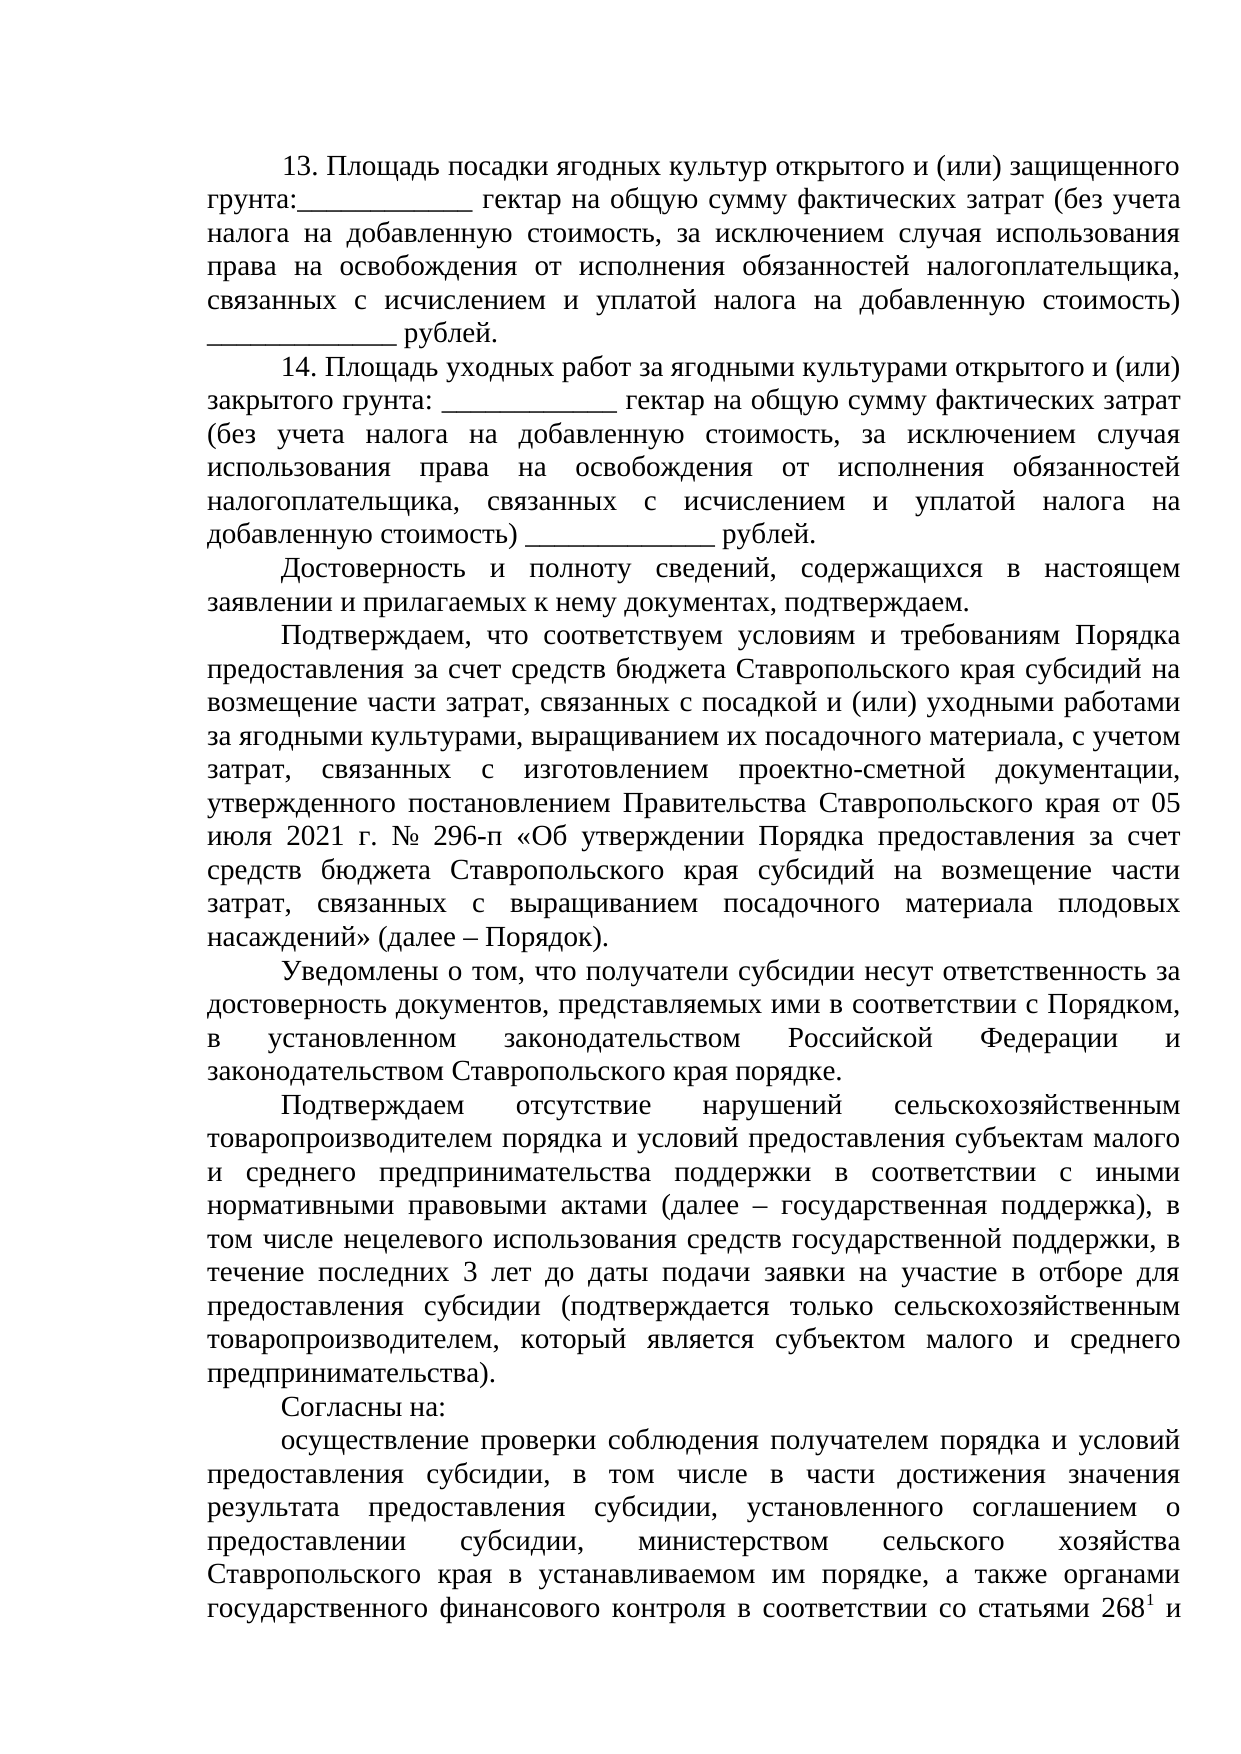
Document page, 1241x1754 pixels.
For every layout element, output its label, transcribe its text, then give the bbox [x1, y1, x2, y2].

text Подтверждаем отсутствие нарушений сельскохозяйственным товаропроизводителем порядка и условий предоставления субъектам малого и среднего предпринимательства поддержки в соответствии с иными нормативными правовыми актами (далее – государственная поддержка), в том числе нецелевого использования средств государственной поддержки, в течение последних 3 лет до даты подачи заявки на участие в отборе для предоставления субсидии (подтверждается только сельскохозяйственным товаропроизводителем, который является субъектом малого и среднего предпринимательства). [207, 1087, 1181, 1389]
text Согласны на: [207, 1389, 1181, 1422]
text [207, 1422, 1181, 1623]
text Уведомлены о том, что получатели субсидии несут ответственность за достоверность документов, представляемых ими в соответствии с Порядком, в установленном законодательством Российской Федерации и законодательством Ставропольского края порядке. [207, 953, 1181, 1087]
text 14. Площадь уходных работ за ягодными культурами открытого и (или) закрытого грунта: ____________ гектар на общую сумму фактических затрат (без учета налога на добавленную стоимость, за исключением случая использования права на освобождения от исполнения обязанностей налогоплательщика, связанных с исчислением и уплатой налога на добавленную стоимость) _____________ рублей. [207, 349, 1181, 550]
text Подтверждаем, что соответствуем условиям и требованиям Порядка предоставления за счет средств бюджета Ставропольского края субсидий на возмещение части затрат, связанных с посадкой и (или) уходными работами за ягодными культурами, выращиванием их посадочного материала, с учетом затрат, связанных с изготовлением проектно-сметной документации, утвержденного постановлением Правительства Ставропольского края от 05 июля 2021 г. № 296-п «Об утверждении Порядка предоставления за счет средств бюджета Ставропольского края субсидий на возмещение части затрат, связанных с выращиванием посадочного материала плодовых насаждений» (далее – Порядок). [207, 617, 1181, 953]
text 13. Площадь посадки ягодных культур открытого и (или) защищенного грунта:____________ гектар на общую сумму фактических затрат (без учета налога на добавленную стоимость, за исключением случая использования права на освобождения от исполнения обязанностей налогоплательщика, связанных с исчислением и уплатой налога на добавленную стоимость) _____________ рублей. [207, 148, 1181, 349]
text Достоверность и полноту сведений, содержащихся в настоящем заявлении и прилагаемых к нему документах, подтверждаем. [207, 550, 1181, 617]
